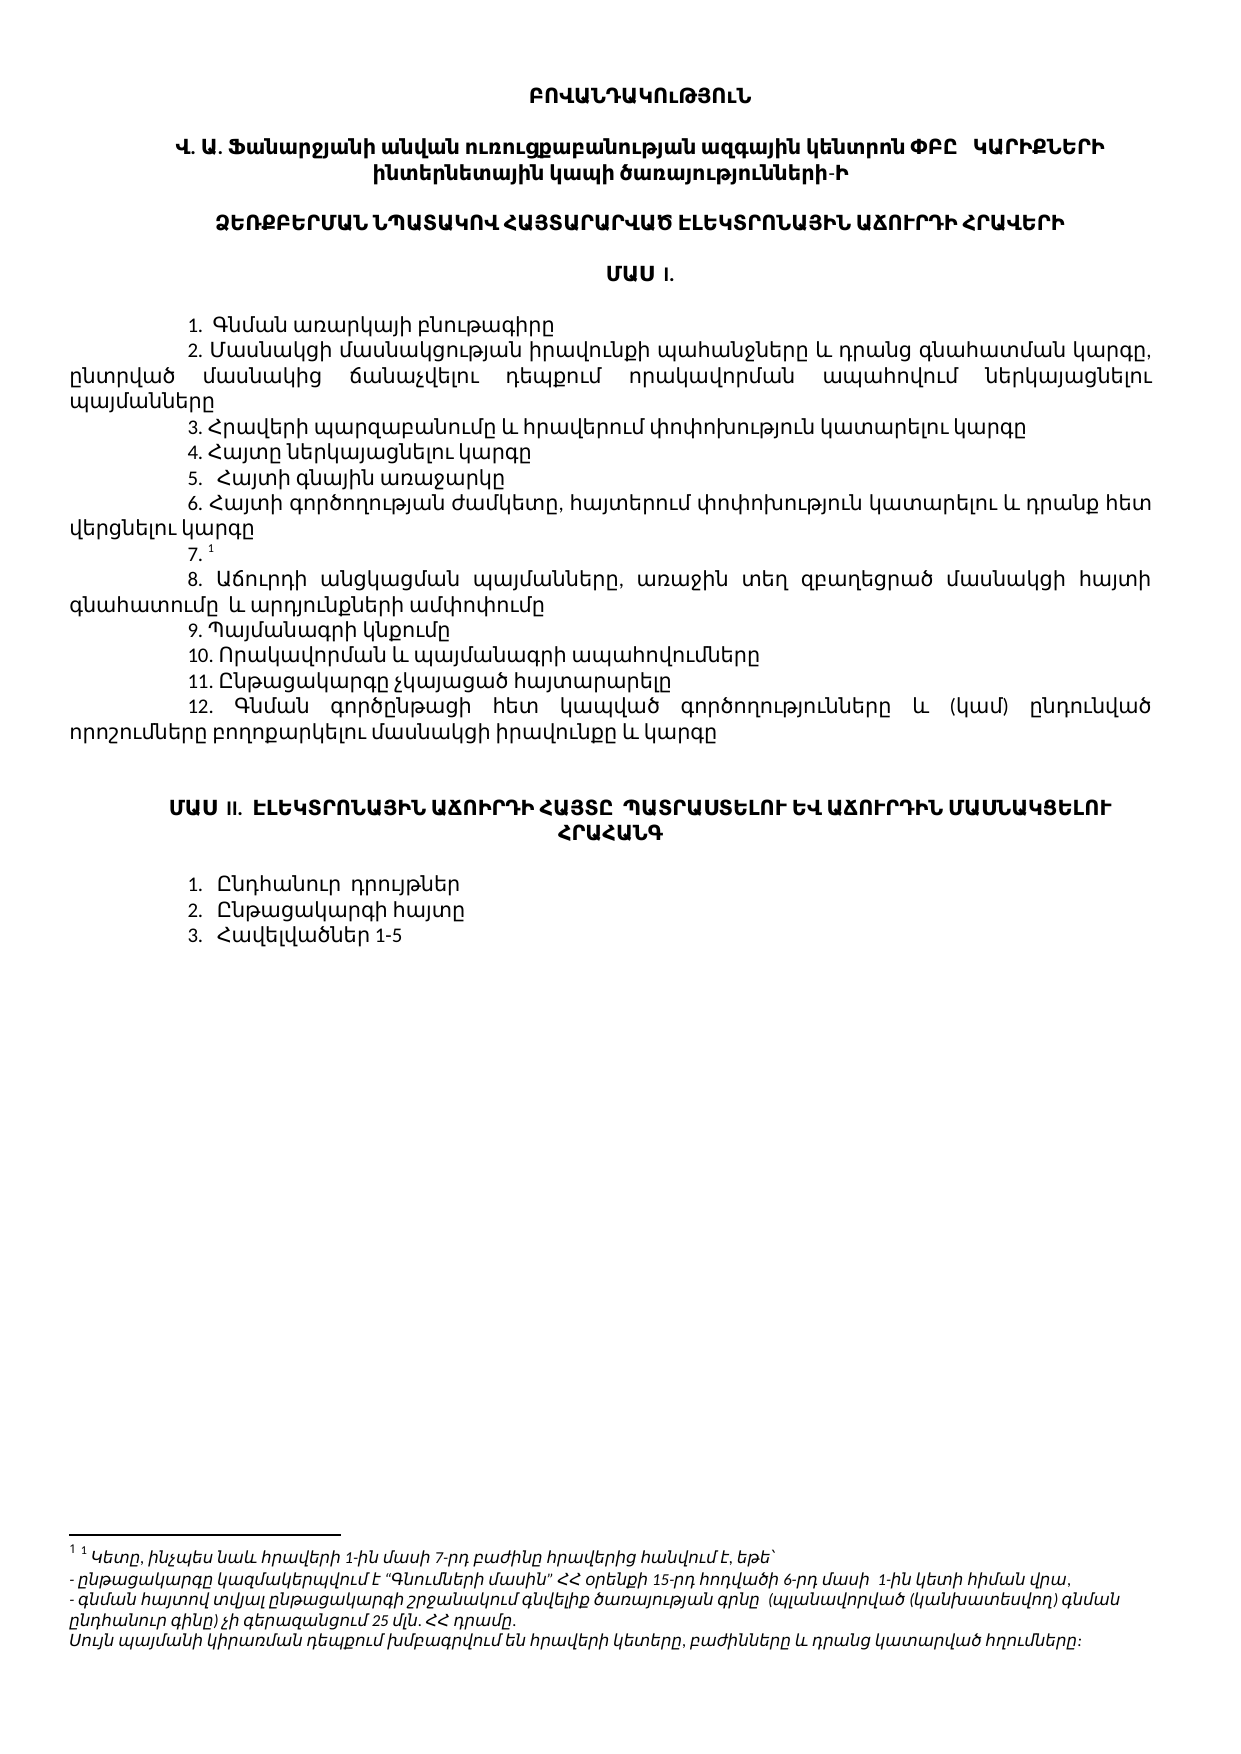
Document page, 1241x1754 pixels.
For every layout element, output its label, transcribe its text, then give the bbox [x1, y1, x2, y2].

text Վ. Ա. Ֆանարջյանի անվան ուռուցքաբանության ազգային կենտրոն ՓԲԸ ԿԱՐԻՔՆԵՐԻ ինտերնետային կապի ծառայությունների-Ի [69, 134, 1152, 185]
text ՄԱՍ II. ԷԼԵԿՏՐՈՆԱՅԻՆ ԱՃՈԻՐԴԻ ՀԱՅՏԸ ՊԱՏՐԱՍՏԵԼՈՒ ԵՎ ԱՃՈՒՐԴԻՆ ՄԱՍՆԱԿՑԵԼՈՒ ՀՐԱՀԱՆԳ [69, 795, 1152, 846]
text 12. Գնման գործընթացի հետ կապված գործողությունները և (կամ) ընդունված որոշումները բողոքարկելու մասնակցի իրավունքը և կարգը [69, 693, 1152, 744]
text ՁԵՌՔԲԵՐՄԱՆ ՆՊԱՏԱԿՈՎ ՀԱՅՏԱՐԱՐՎԱԾ ԷԼԵԿՏՐՈՆԱՅԻՆ ԱՃՈՒՐԴԻ ՀՐԱՎԵՐԻ [69, 211, 1152, 236]
text 7. [69, 541, 1152, 566]
text 6. Հայտի գործողության ժամկետը, հայտերում փոփոխություն կատարելու և դրանք հետ վերցնելու կարգը [69, 490, 1152, 541]
text 9. Պայմանագրի կնքումը [69, 617, 1152, 643]
text ԲՈՎԱՆԴԱԿՈւԹՅՈւՆ [69, 83, 1152, 109]
text 2. Մասնակցի մասնակցության իրավունքի պահանջները և դրանց գնահատման կարգը, ընտրված մասնակից ճանաչվելու դեպքում որակավորման ապահովում ներկայացնելու պայմանները [69, 338, 1152, 414]
text 11. Ընթացակարգը չկայացած հայտարարելը [69, 668, 1152, 693]
text 2. Ընթացակարգի հայտը [69, 897, 1152, 922]
text 8. Աճուրդի անցկացման պայմանները, առաջին տեղ զբաղեցրած մասնակցի հայտի գնահատումը և արդյունքների ամփոփումը [69, 566, 1152, 617]
text 1. Ընդհանուր դրույթներ [69, 871, 1152, 897]
text 3. Հրավերի պարզաբանումը և հրավերում փոփոխություն կատարելու կարգը [69, 414, 1152, 439]
text 3. Հավելվածներ 1-5 [69, 922, 1152, 948]
text 10. Որակավորման և պայմանագրի ապահովումները [69, 643, 1152, 668]
text 1. Գնման առարկայի բնութագիրը [69, 312, 1152, 338]
text 4. Հայտը ներկայացնելու կարգը [69, 439, 1152, 465]
text ՄԱՍ I. [69, 261, 1152, 287]
text 5. Հայտի գնային առաջարկը [69, 465, 1152, 490]
